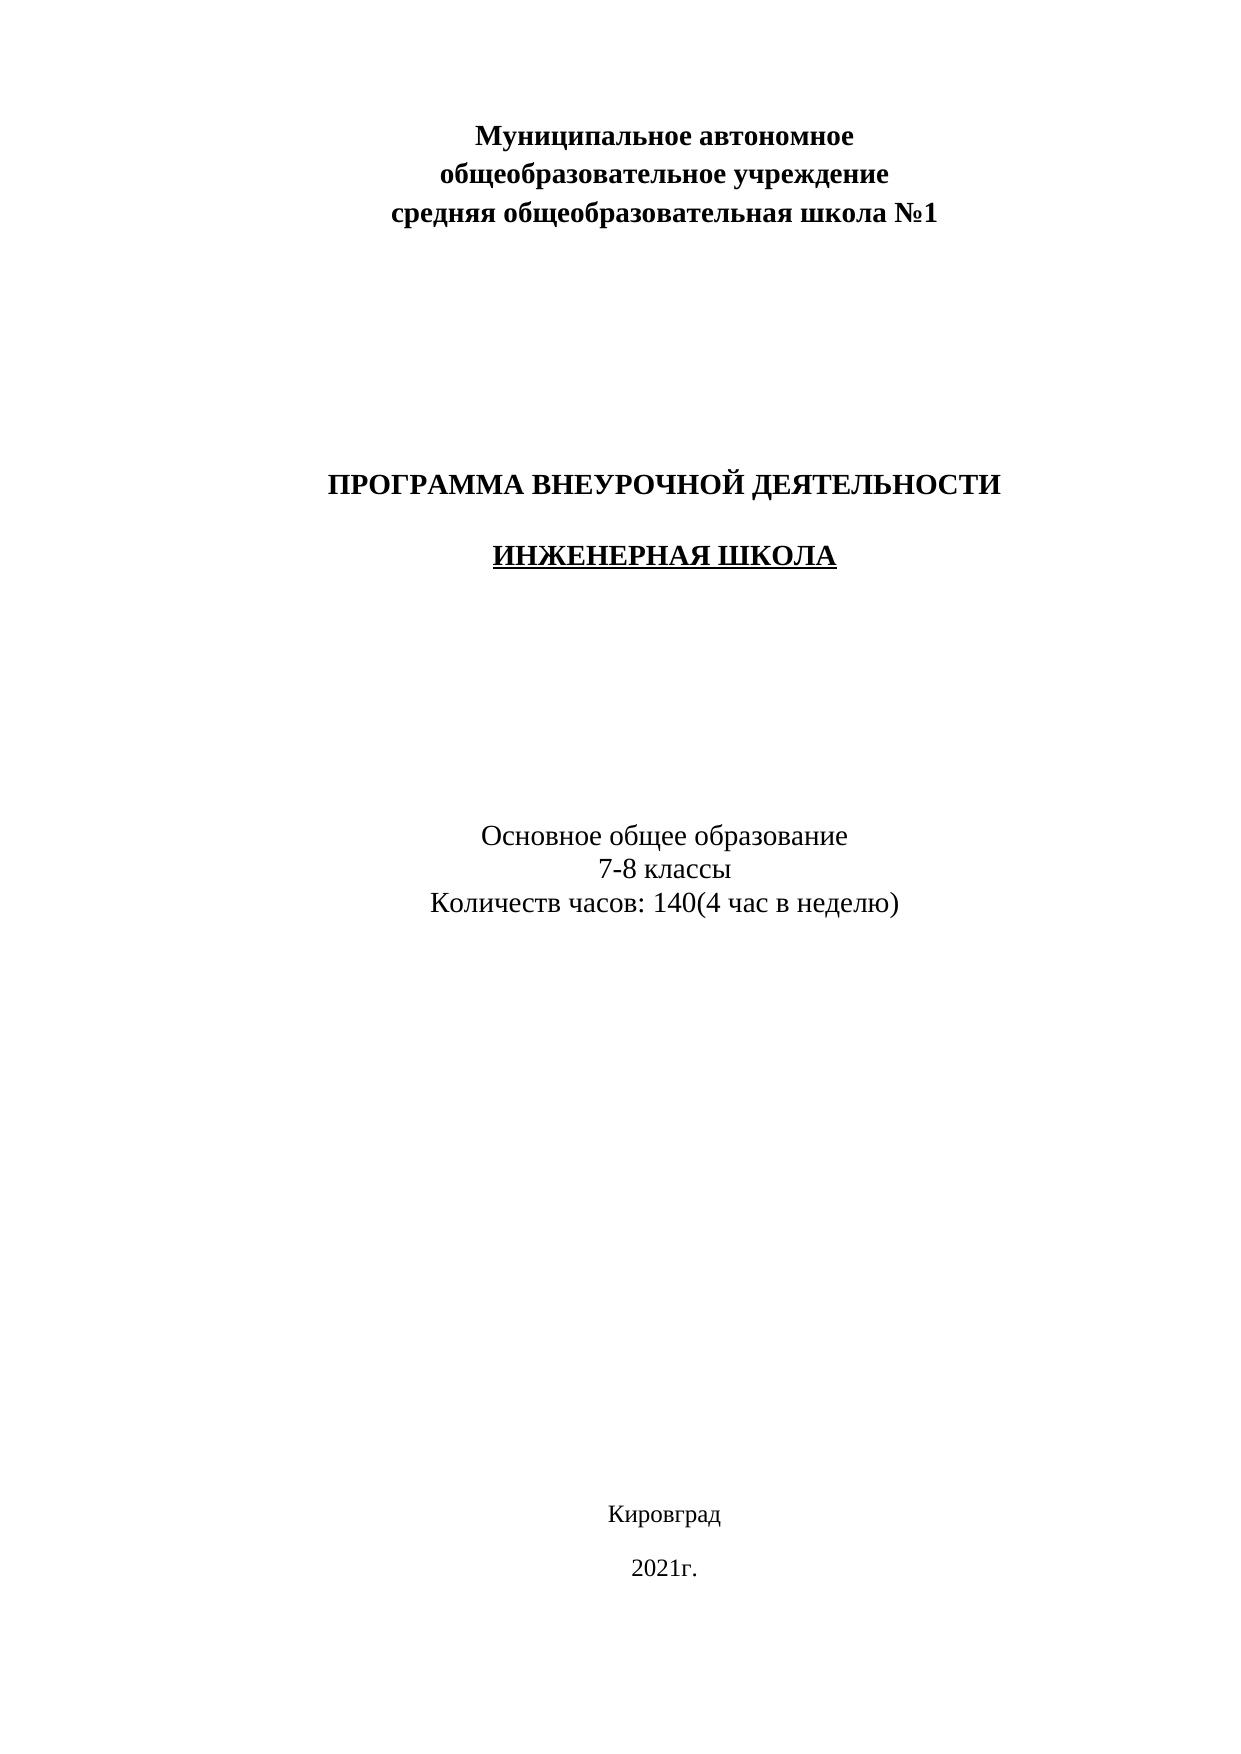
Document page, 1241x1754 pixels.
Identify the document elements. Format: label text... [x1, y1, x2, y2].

text ИНЖЕНЕРНАЯ ШКОЛА [177, 538, 1152, 572]
text Основное общее образование [177, 818, 1152, 851]
text 2021г. [177, 1553, 1152, 1581]
text ПРОГРАММА ВНЕУРОЧНОЙ ДЕЯТЕЛЬНОСТИ [177, 467, 1152, 500]
text Муниципальное автономное [177, 118, 1152, 152]
text 7-8 классы [177, 851, 1152, 885]
text Кировград [177, 1499, 1152, 1528]
text Количеств часов: 140(4 час в неделю) [177, 885, 1152, 918]
text средняя общеобразовательная школа №1 [177, 195, 1152, 229]
text общеобразовательное учреждение [177, 157, 1152, 190]
